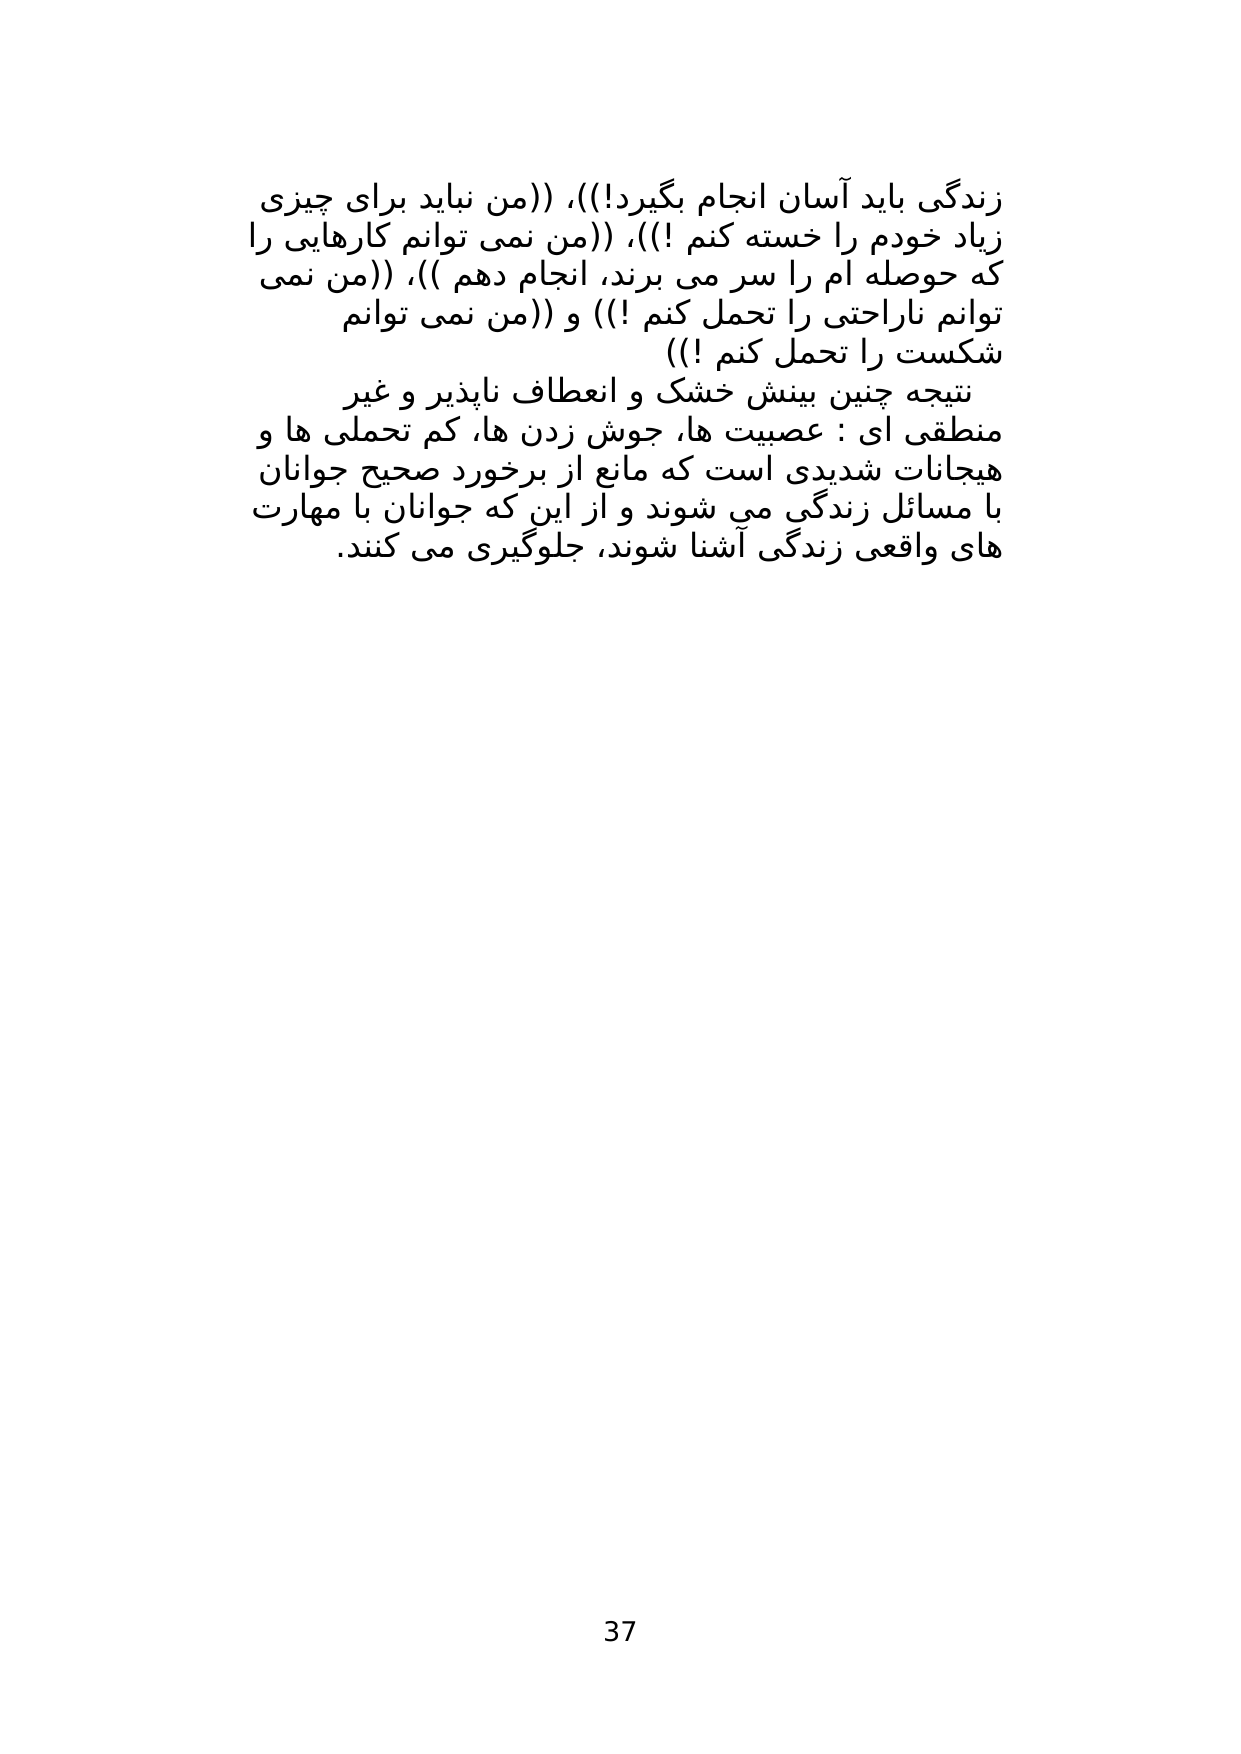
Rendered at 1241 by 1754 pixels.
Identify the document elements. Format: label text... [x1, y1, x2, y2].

text نتیجه چنین بینش خشک و انعطاف ناپذیر و غیر منطقی ای : عصبیت ها، جوش زدن ها، کم تحملی ها و هیجانات شدیدی است که مانع از برخورد صحیح جوانان با مسائل زندگی می شوند و از این که جوانان با مهارت های واقعی زندگی آشنا شوند، جلوگیری می کنند. [236, 371, 1004, 566]
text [236, 177, 1004, 371]
